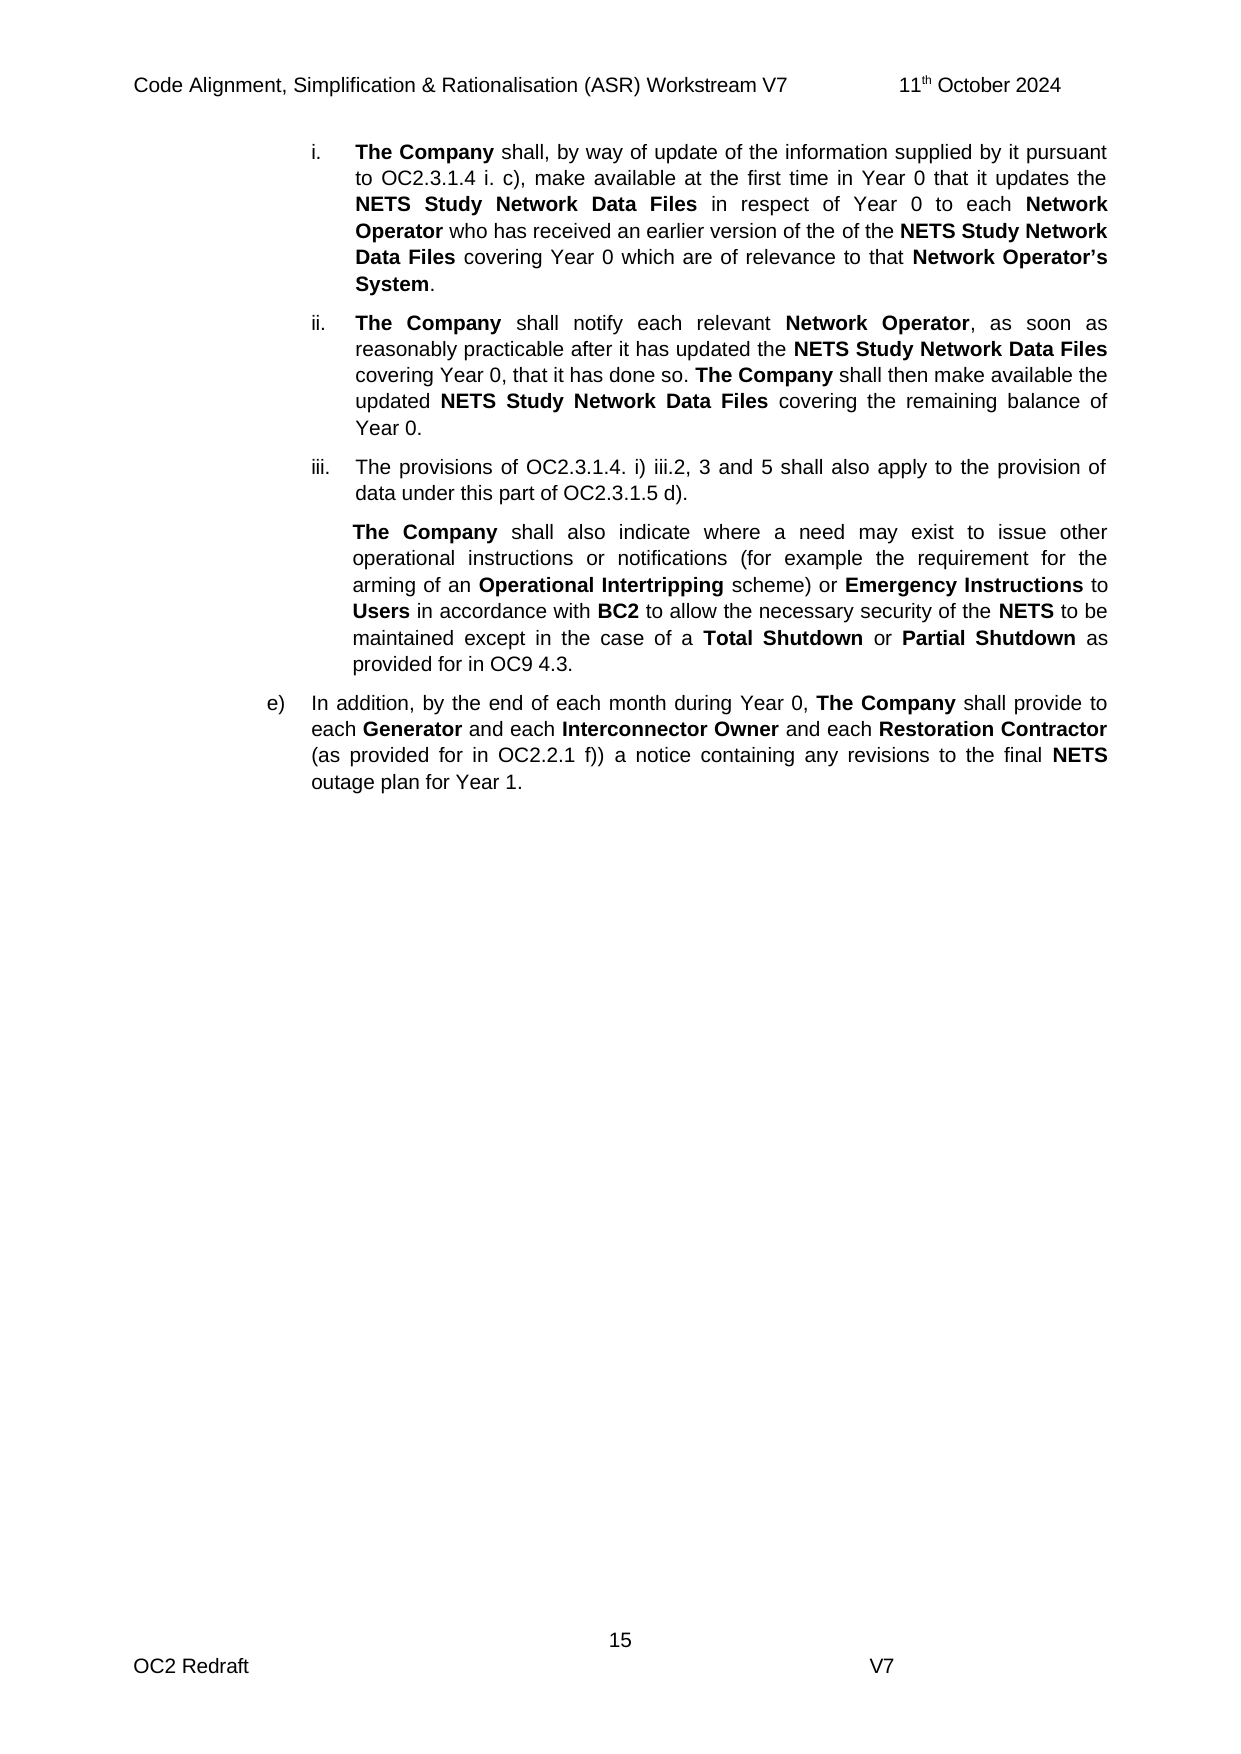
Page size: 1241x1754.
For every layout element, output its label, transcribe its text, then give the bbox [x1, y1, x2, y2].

list The Company shall, by way of update of the information supplied by it pursuant to OC2.3.1.4 i. c), make available at the first time in Year 0 that it updates the NETS Study Network Data Files in respect of Year 0 to each Network Operator who has received an earlier version of the of the NETS Study Network Data Files covering Year 0 which are of relevance to that Network Operator’s System. [311, 139, 1108, 295]
list The provisions of OC2.3.1.4. i) iii.2, 3 and 5 shall also apply to the provision of data under this part of OC2.3.1.5 d). [311, 455, 1107, 505]
text The Company shall also indicate where a need may exist to issue other operational instructions or notifications (for example the requirement for the arming of an Operational Intertripping scheme) or Emergency Instructions to Users in accordance with BC2 to allow the necessary security of the NETS to be maintained except in the case of a Total Shutdown or Partial Shutdown as provided for in OC9 4.3. [352, 520, 1108, 676]
list In addition, by the end of each month during Year 0, The Company shall provide to each Generator and each Interconnector Owner and each Restoration Contractor (as provided for in OC2.2.1 f)) a notice containing any revisions to the final NETS outage plan for Year 1. [267, 690, 1108, 793]
list The Company shall notify each relevant Network Operator, as soon as reasonably practicable after it has updated the NETS Study Network Data Files covering Year 0, that it has done so. The Company shall then make available the updated NETS Study Network Data Files covering the remaining balance of Year 0. [311, 310, 1108, 440]
